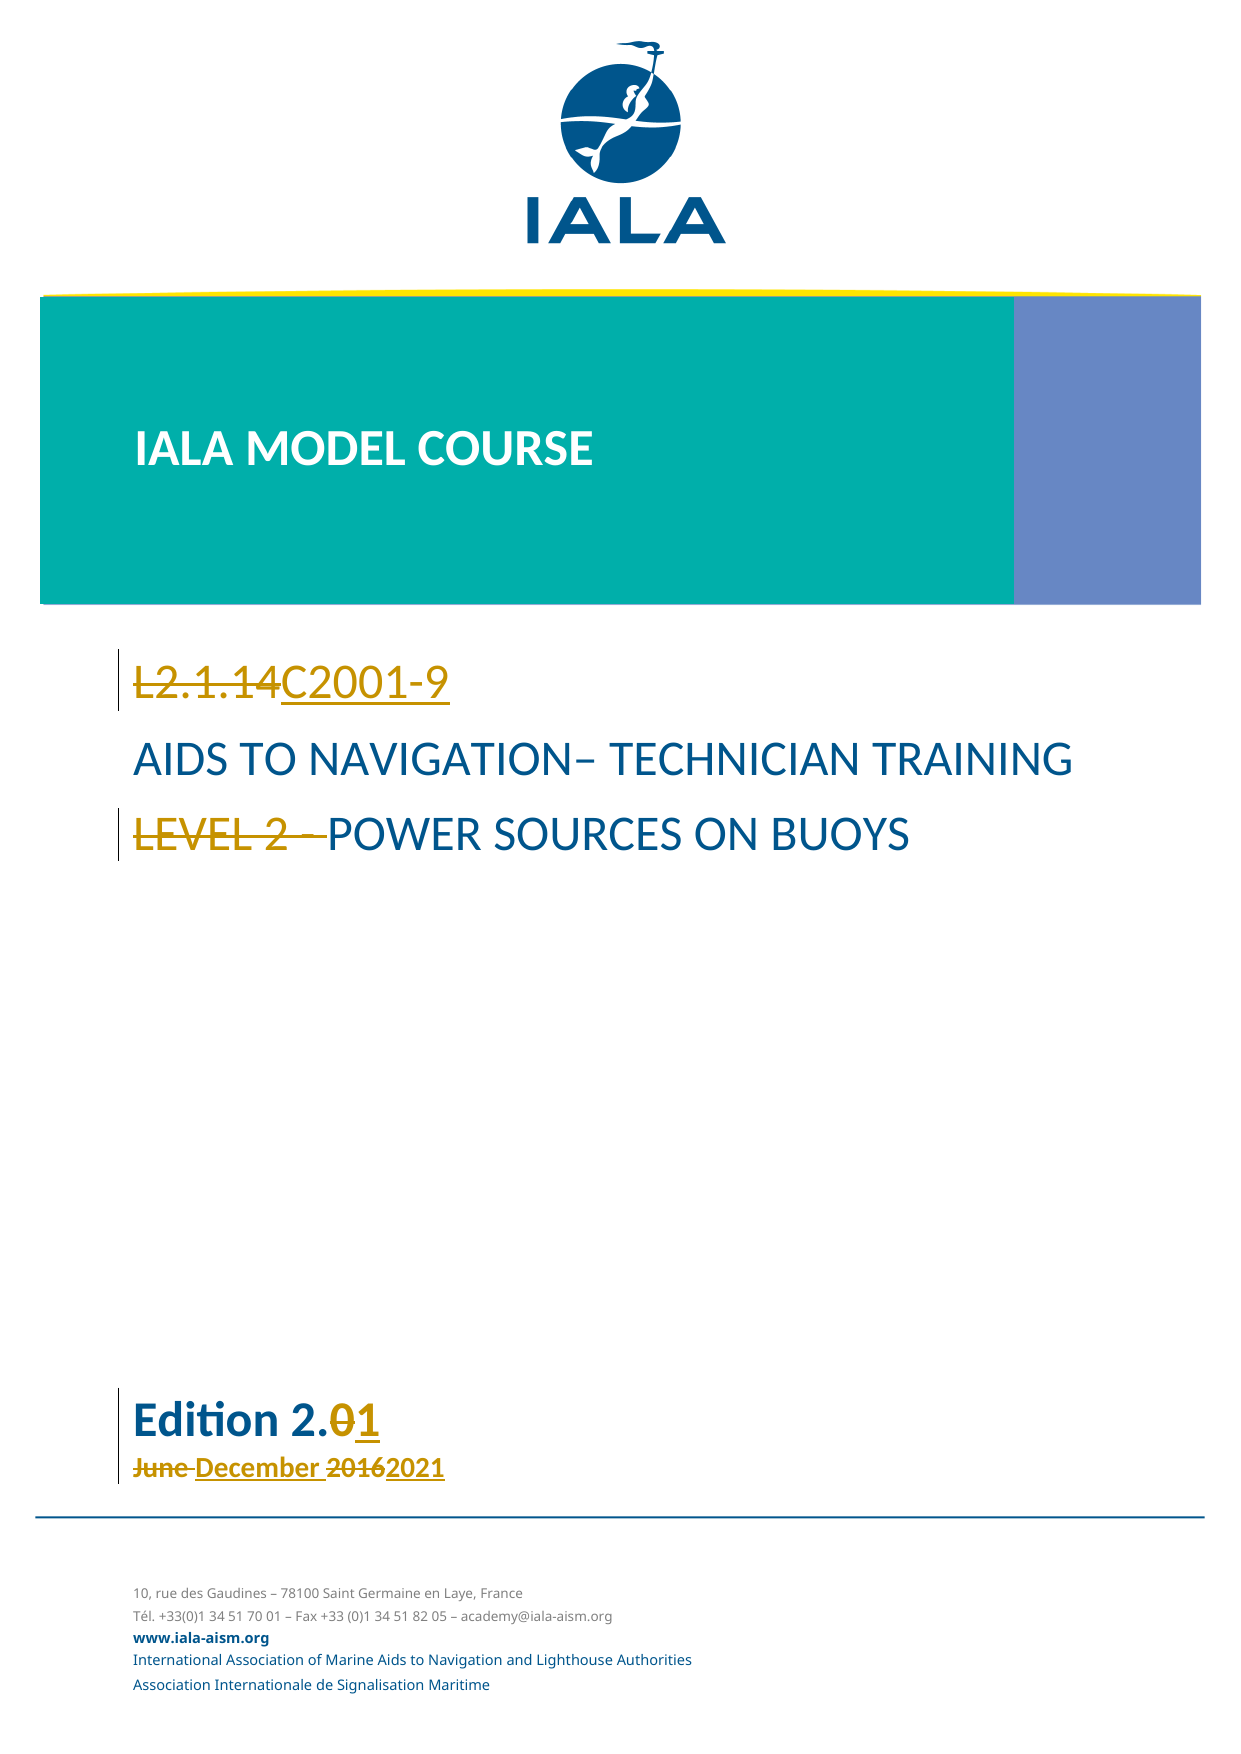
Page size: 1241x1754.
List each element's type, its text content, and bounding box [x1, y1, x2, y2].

picture [8, 29, 1240, 616]
text AIDS TO NAVIGATION– TECHNICIAN TRAINING [133, 733, 1107, 786]
text Power Sources on Buoys [133, 808, 1107, 861]
text Edition 2. [133, 1388, 1107, 1449]
table_header IALA Model Course [40, 297, 1014, 604]
